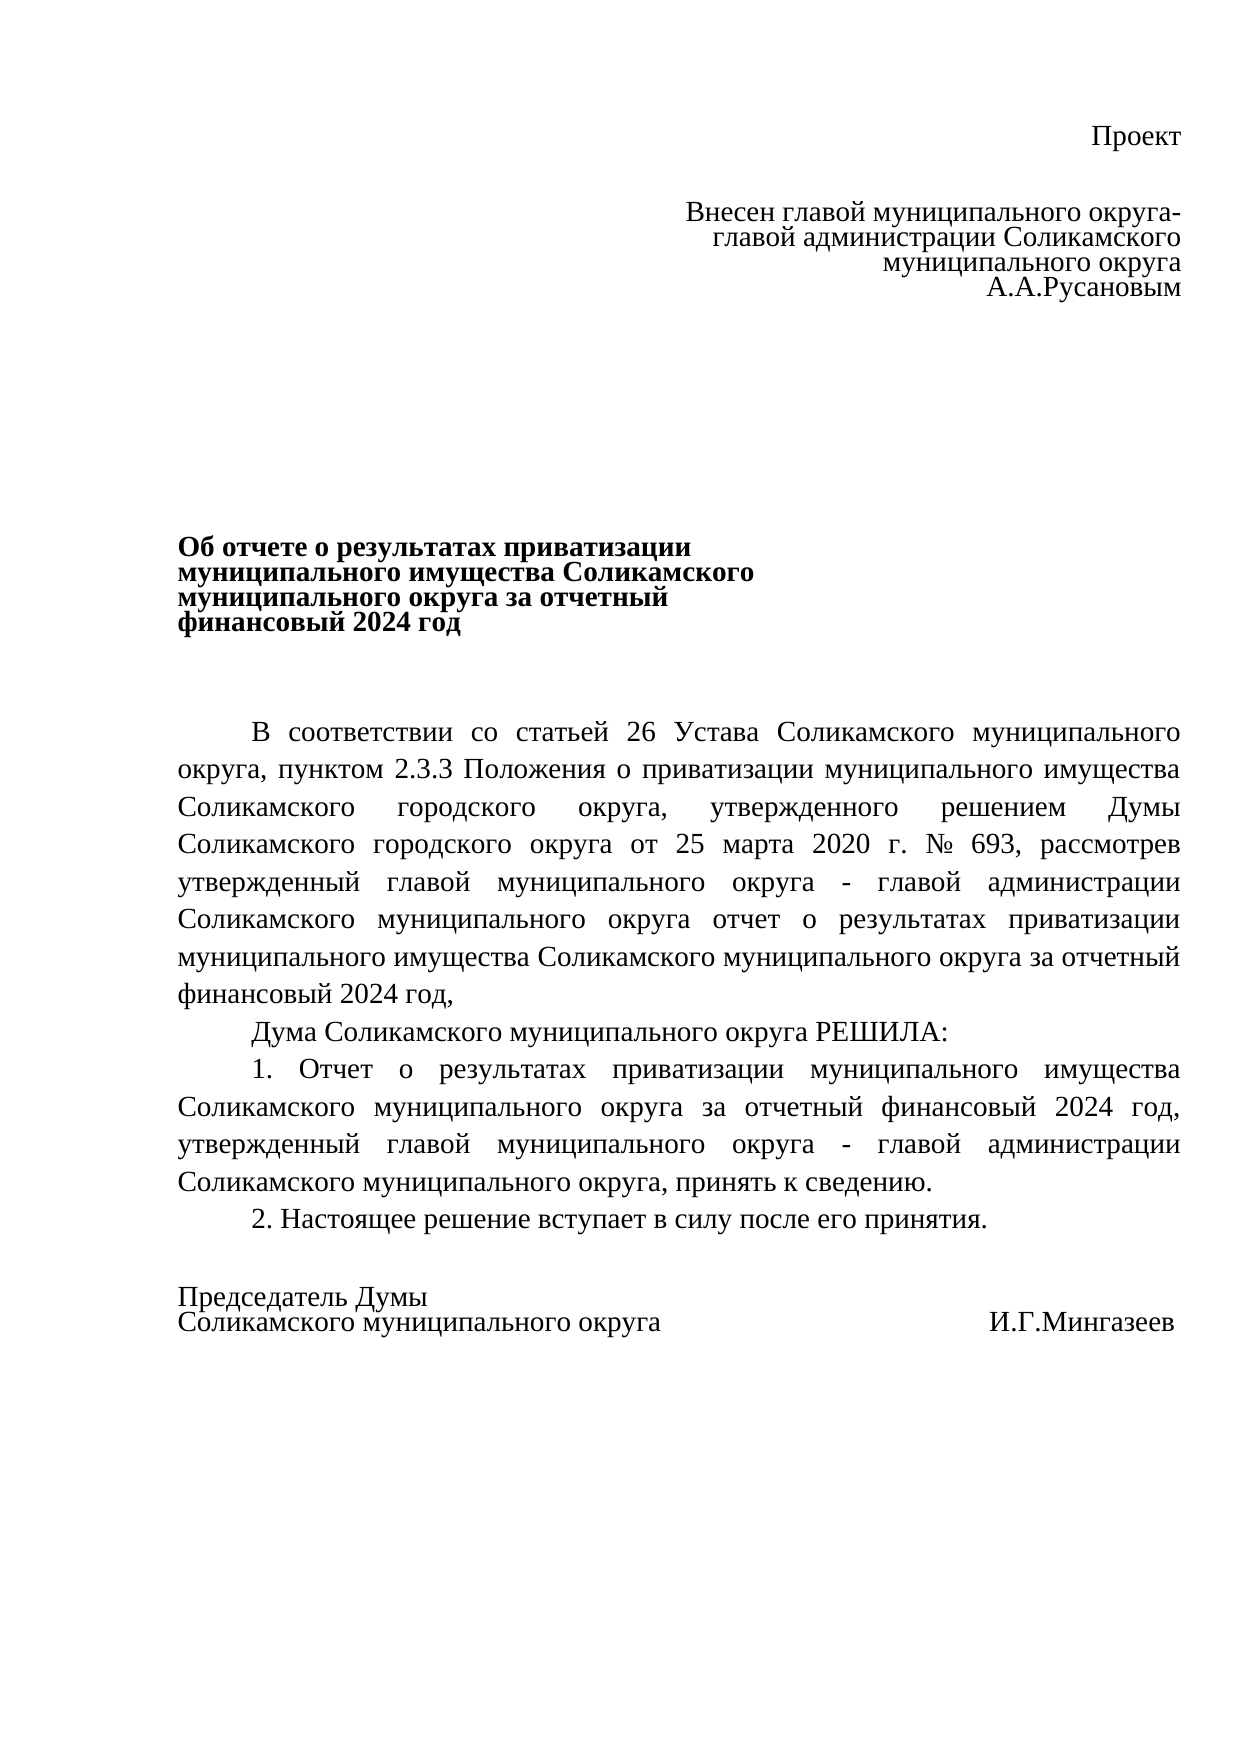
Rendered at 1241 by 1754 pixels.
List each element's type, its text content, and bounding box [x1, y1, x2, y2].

title муниципального округа [177, 252, 1181, 277]
title главой администрации Соликамского [177, 227, 1181, 252]
text Дума Соликамского муниципального округа РЕШИЛА: [177, 1011, 1181, 1049]
title муниципального округа за отчетный [177, 586, 1181, 611]
title муниципального имущества Соликамского [177, 561, 1181, 586]
text В соответствии со статьей 26 Устава Соликамского муниципального округа, пунктом 2.3.3 Положения о приватизации муниципального имущества Соликамского городского округа, утвержденного решением Думы Соликамского городского округа от 25 марта 2020 г. № 693, рассмотрев утвержденный главой муниципального округа - главой администрации Соликамского муниципального округа отчет о результатах приватизации муниципального имущества Соликамского муниципального округа за отчетный финансовый 2024 год, [177, 711, 1181, 1011]
text Председатель Думы [177, 1286, 1181, 1311]
text 2. Настоящее решение вступает в силу после его принятия. [177, 1199, 1181, 1236]
title Об отчете о результатах приватизации [177, 536, 1181, 561]
title финансовый 2024 год [189, 611, 1181, 636]
text Соликамского муниципального округа И.Г.Мингазеев [177, 1311, 1181, 1336]
title А.А.Русановым [177, 277, 1181, 302]
title Внесен главой муниципального округа- [177, 202, 1181, 227]
title 1. Отчет о результатах приватизации муниципального имущества Соликамского муниципального округа за отчетный финансовый 2024 год, утвержденный главой муниципального округа - главой администрации Соликамского муниципального округа, принять к сведению. [177, 1049, 1181, 1199]
title Проект [177, 118, 1181, 152]
